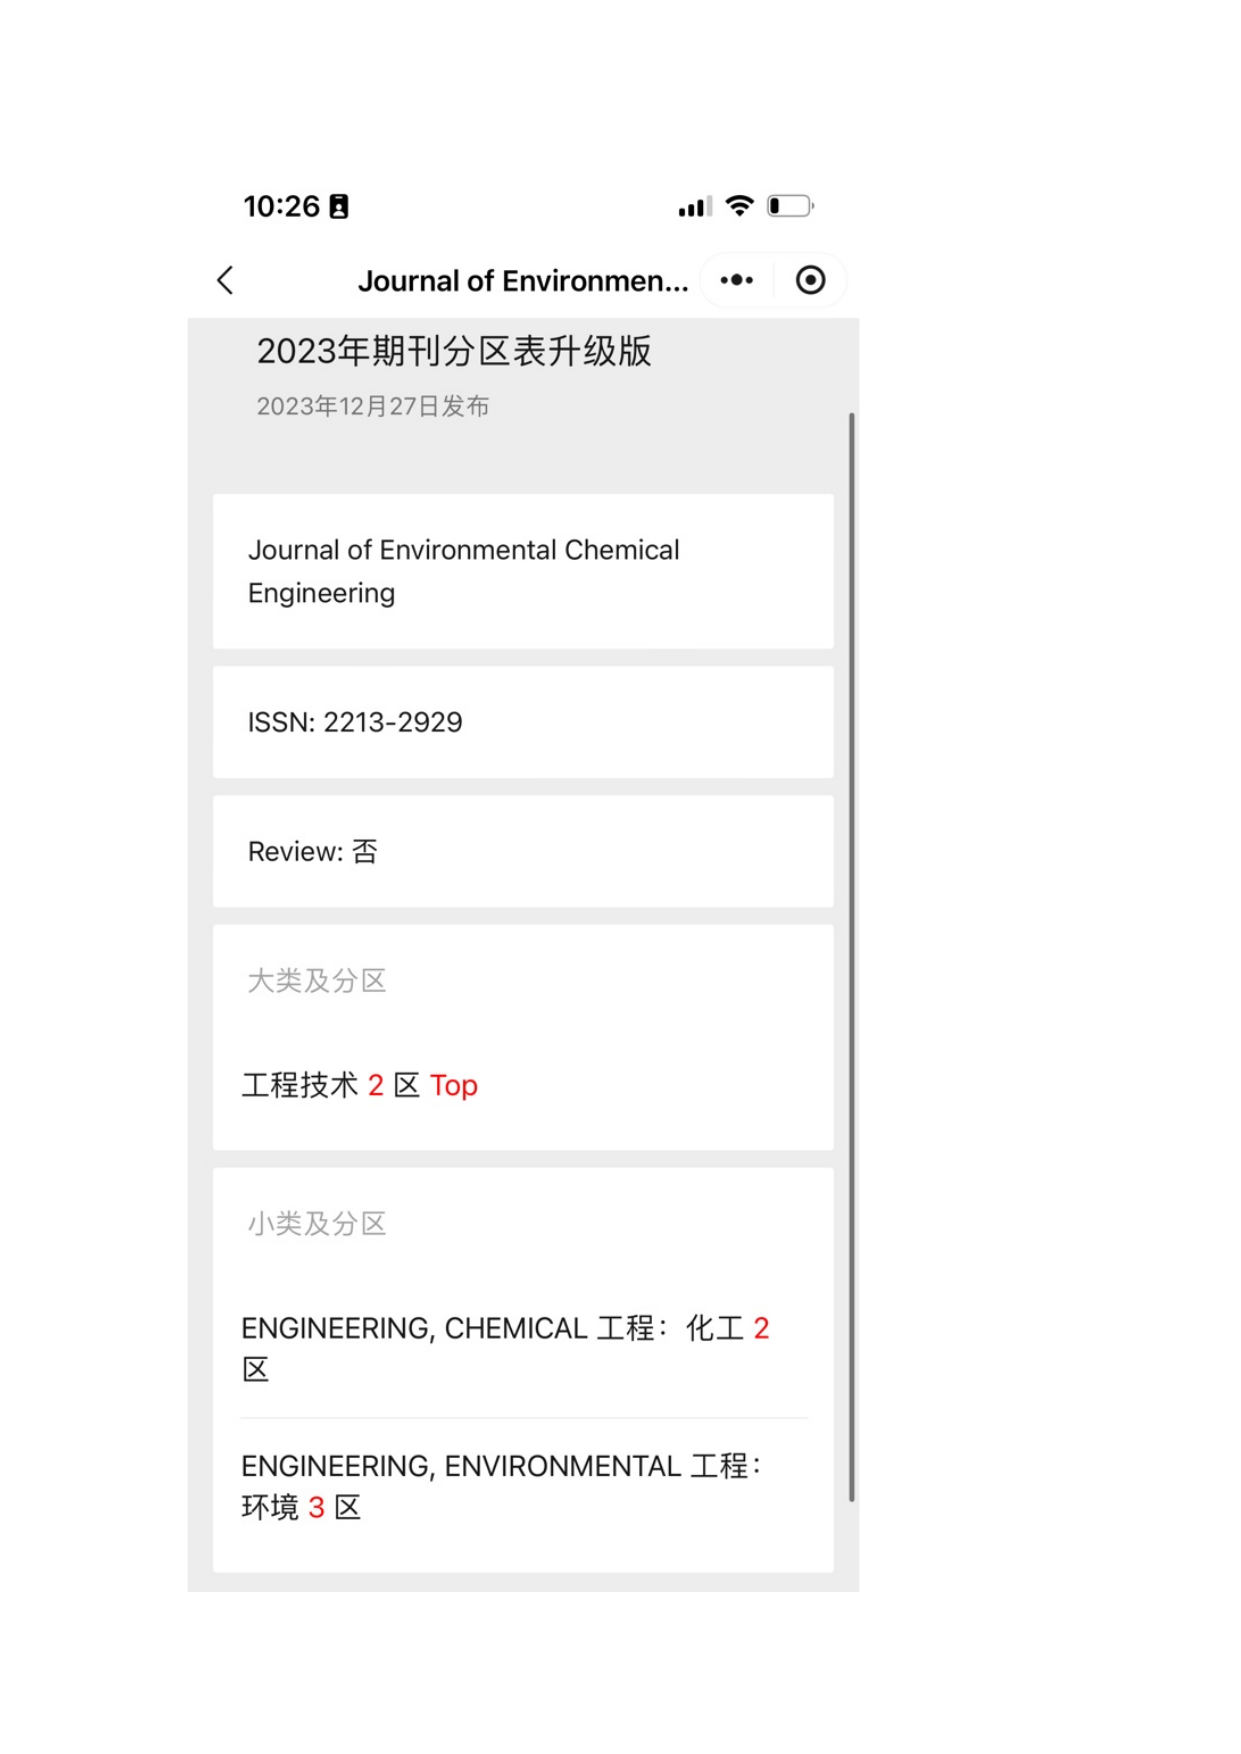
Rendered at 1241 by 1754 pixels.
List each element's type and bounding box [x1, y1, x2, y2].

picture [187, 162, 860, 1592]
